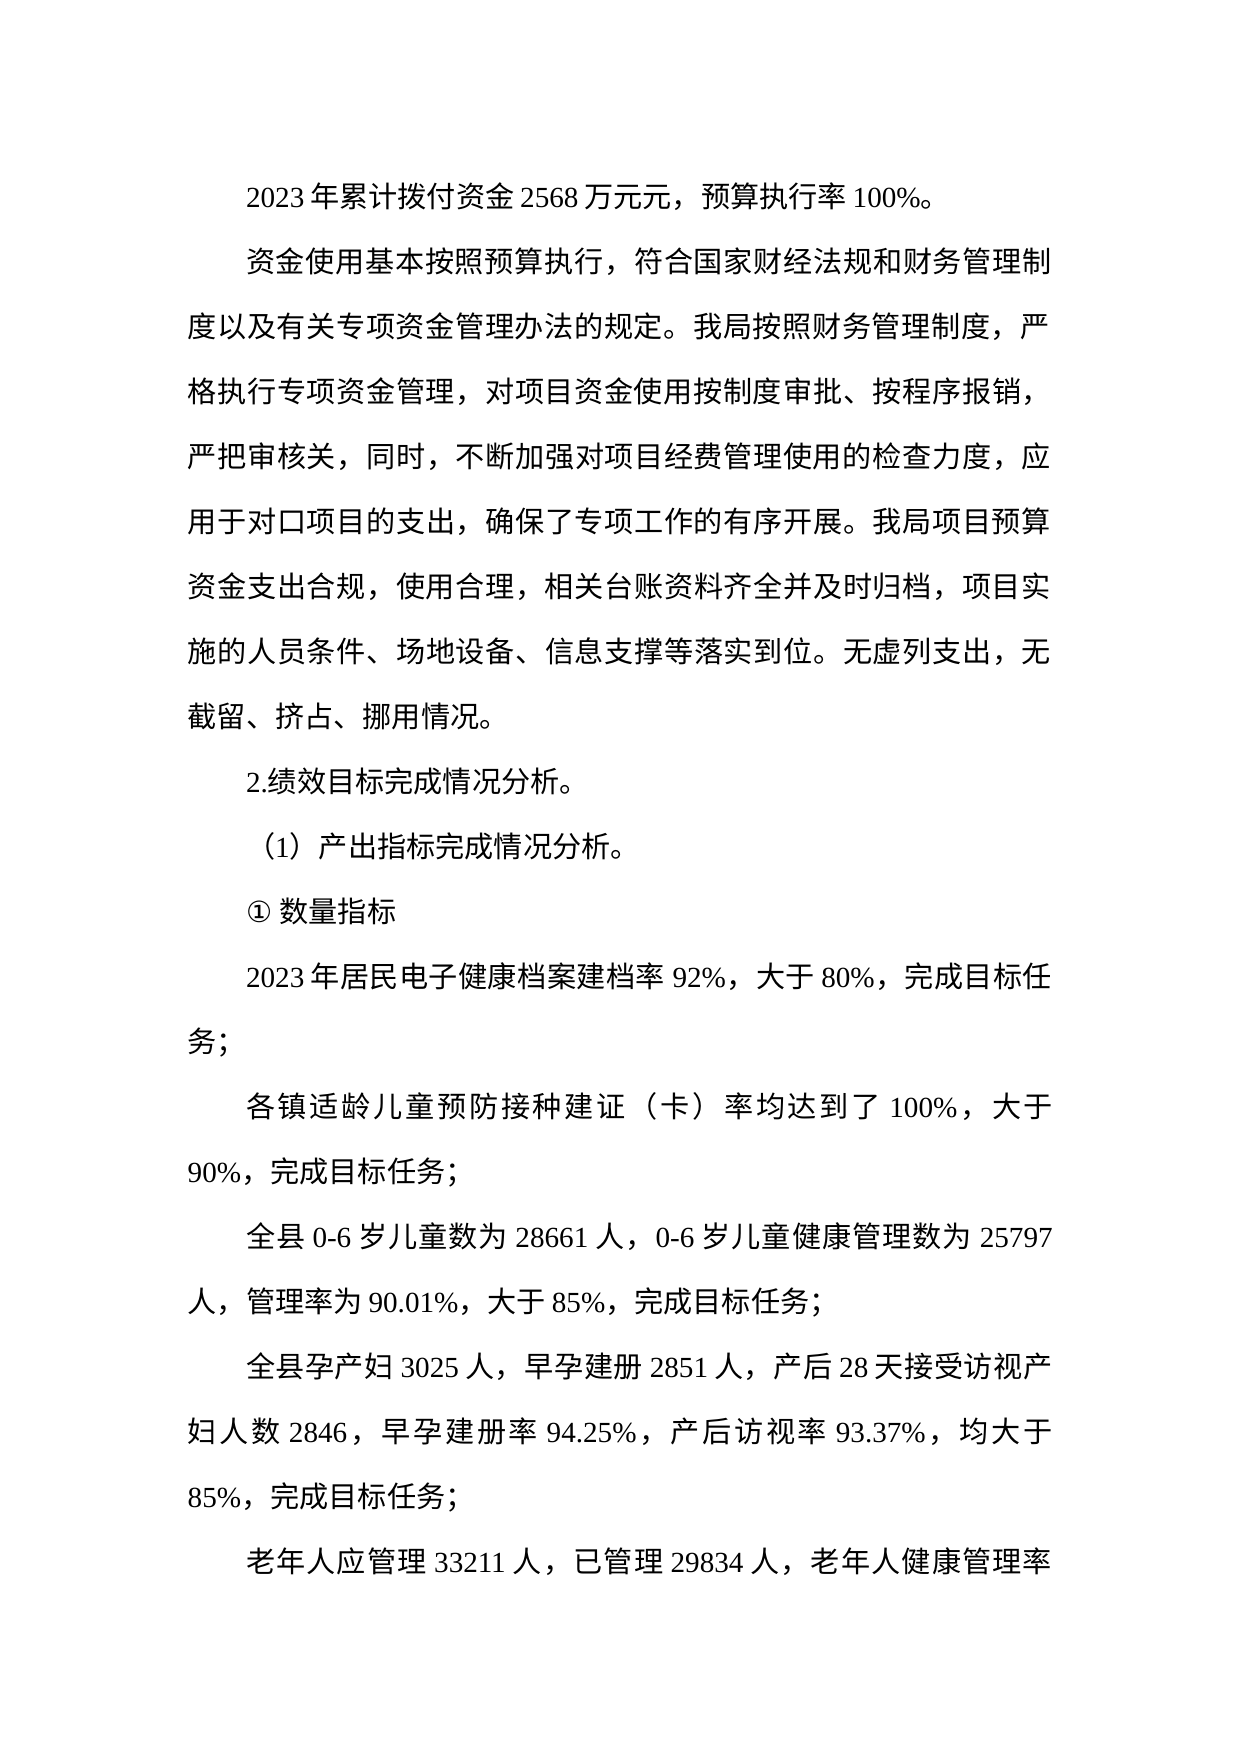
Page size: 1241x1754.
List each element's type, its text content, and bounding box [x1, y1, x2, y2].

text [187, 1527, 1053, 1592]
text 全县孕产妇3025人，早孕建册2851人，产后28天接受访视产妇人数2846，早孕建册率94.25%，产后访视率93.37%，均大于85%，完成目标任务； [187, 1332, 1053, 1527]
text 2.绩效目标完成情况分析。 [187, 747, 1053, 812]
text 2023年居民电子健康档案建档率92%，大于80%，完成目标任务； [187, 942, 1053, 1072]
text ① 数量指标 [187, 877, 1053, 942]
text 各镇适龄儿童预防接种建证（卡）率均达到了100%，大于90%，完成目标任务； [187, 1072, 1053, 1202]
text 2023年累计拨付资金2568万元元，预算执行率100%。 [187, 162, 1053, 227]
text 全县0-6岁儿童数为28661人，0-6岁儿童健康管理数为25797人，管理率为90.01%，大于85%，完成目标任务； [187, 1202, 1053, 1332]
text 资金使用基本按照预算执行，符合国家财经法规和财务管理制度以及有关专项资金管理办法的规定。我局按照财务管理制度，严格执行专项资金管理，对项目资金使用按制度审批、按程序报销，严把审核关，同时，不断加强对项目经费管理使用的检查力度，应用于对口项目的支出，确保了专项工作的有序开展。我局项目预算资金支出合规，使用合理，相关台账资料齐全并及时归档，项目实施的人员条件、场地设备、信息支撑等落实到位。无虚列支出，无截留、挤占、挪用情况。 [187, 227, 1053, 747]
text （1）产出指标完成情况分析。 [187, 812, 1053, 877]
